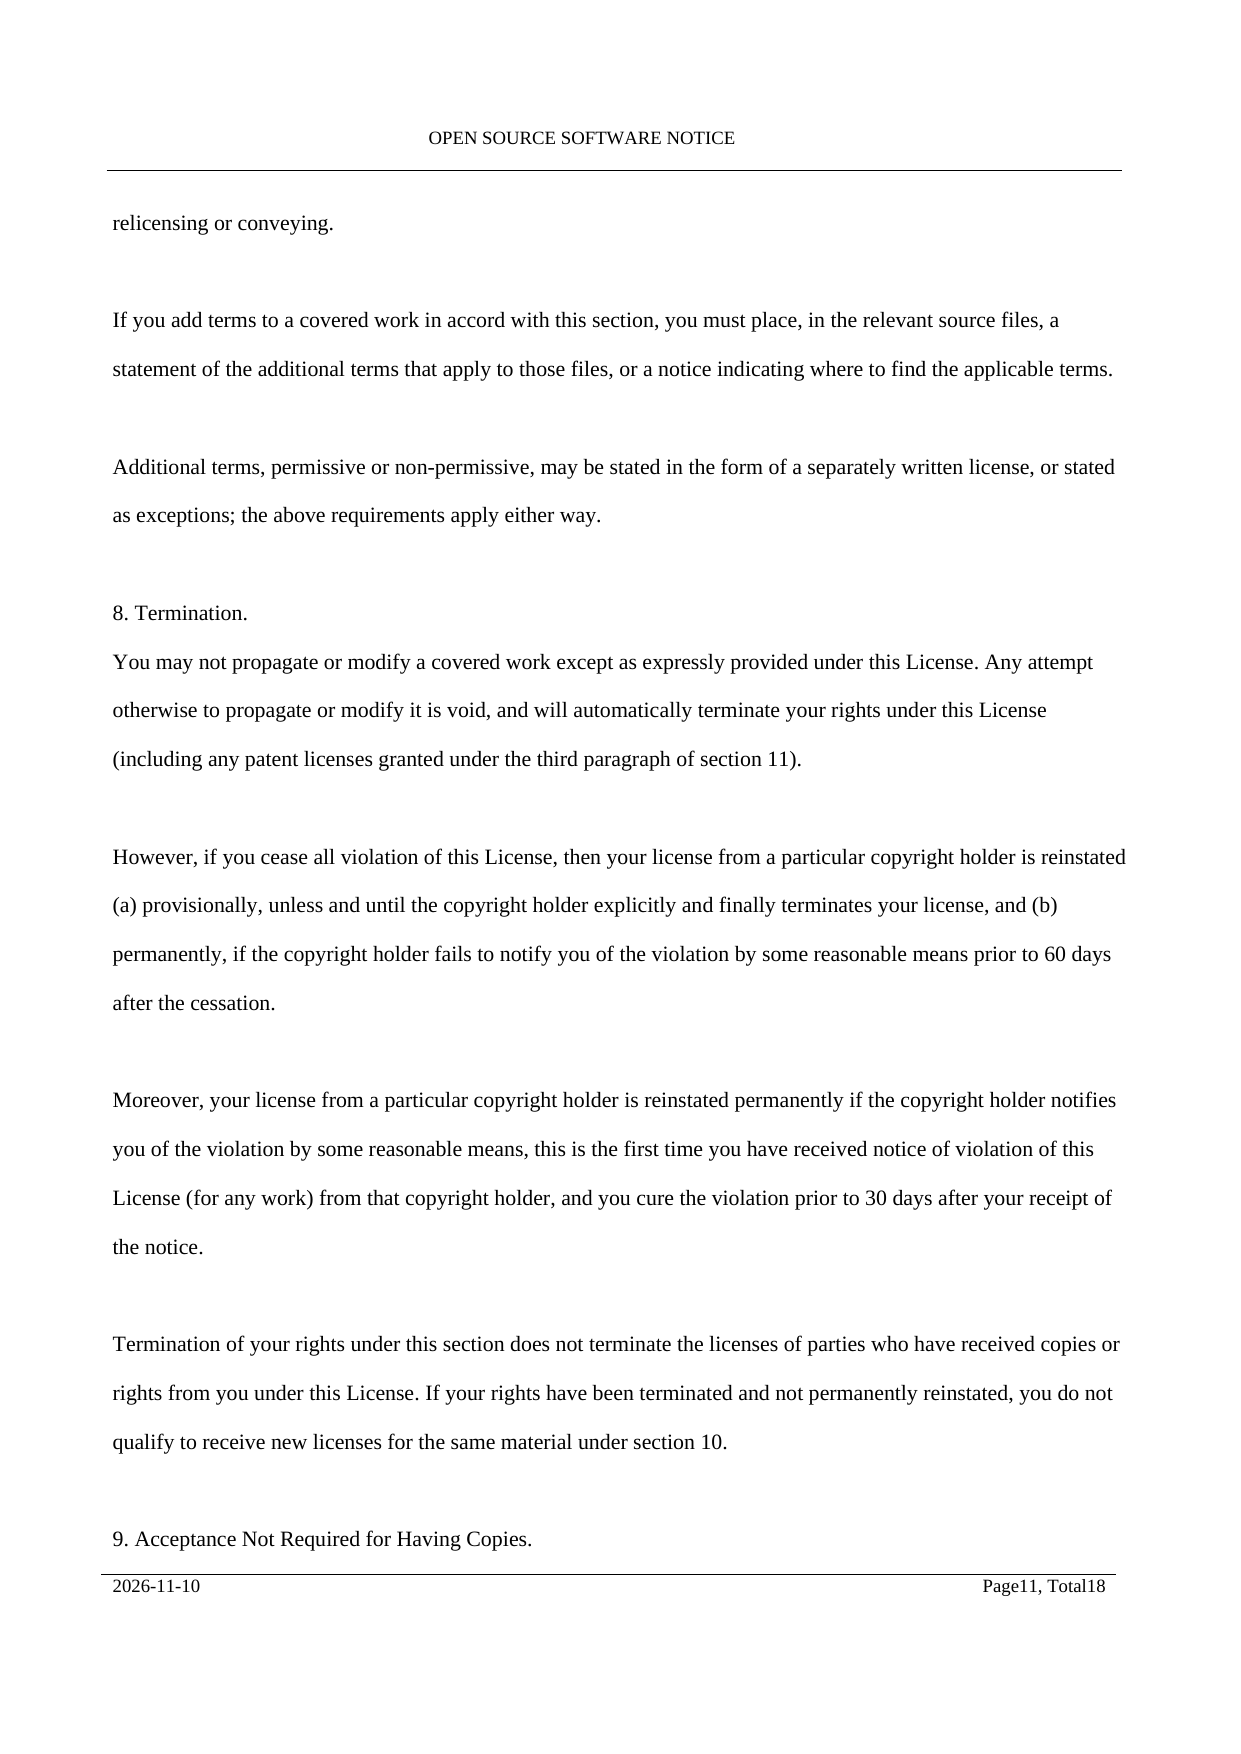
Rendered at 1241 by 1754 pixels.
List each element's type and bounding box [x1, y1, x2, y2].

text [112, 206, 1128, 1555]
